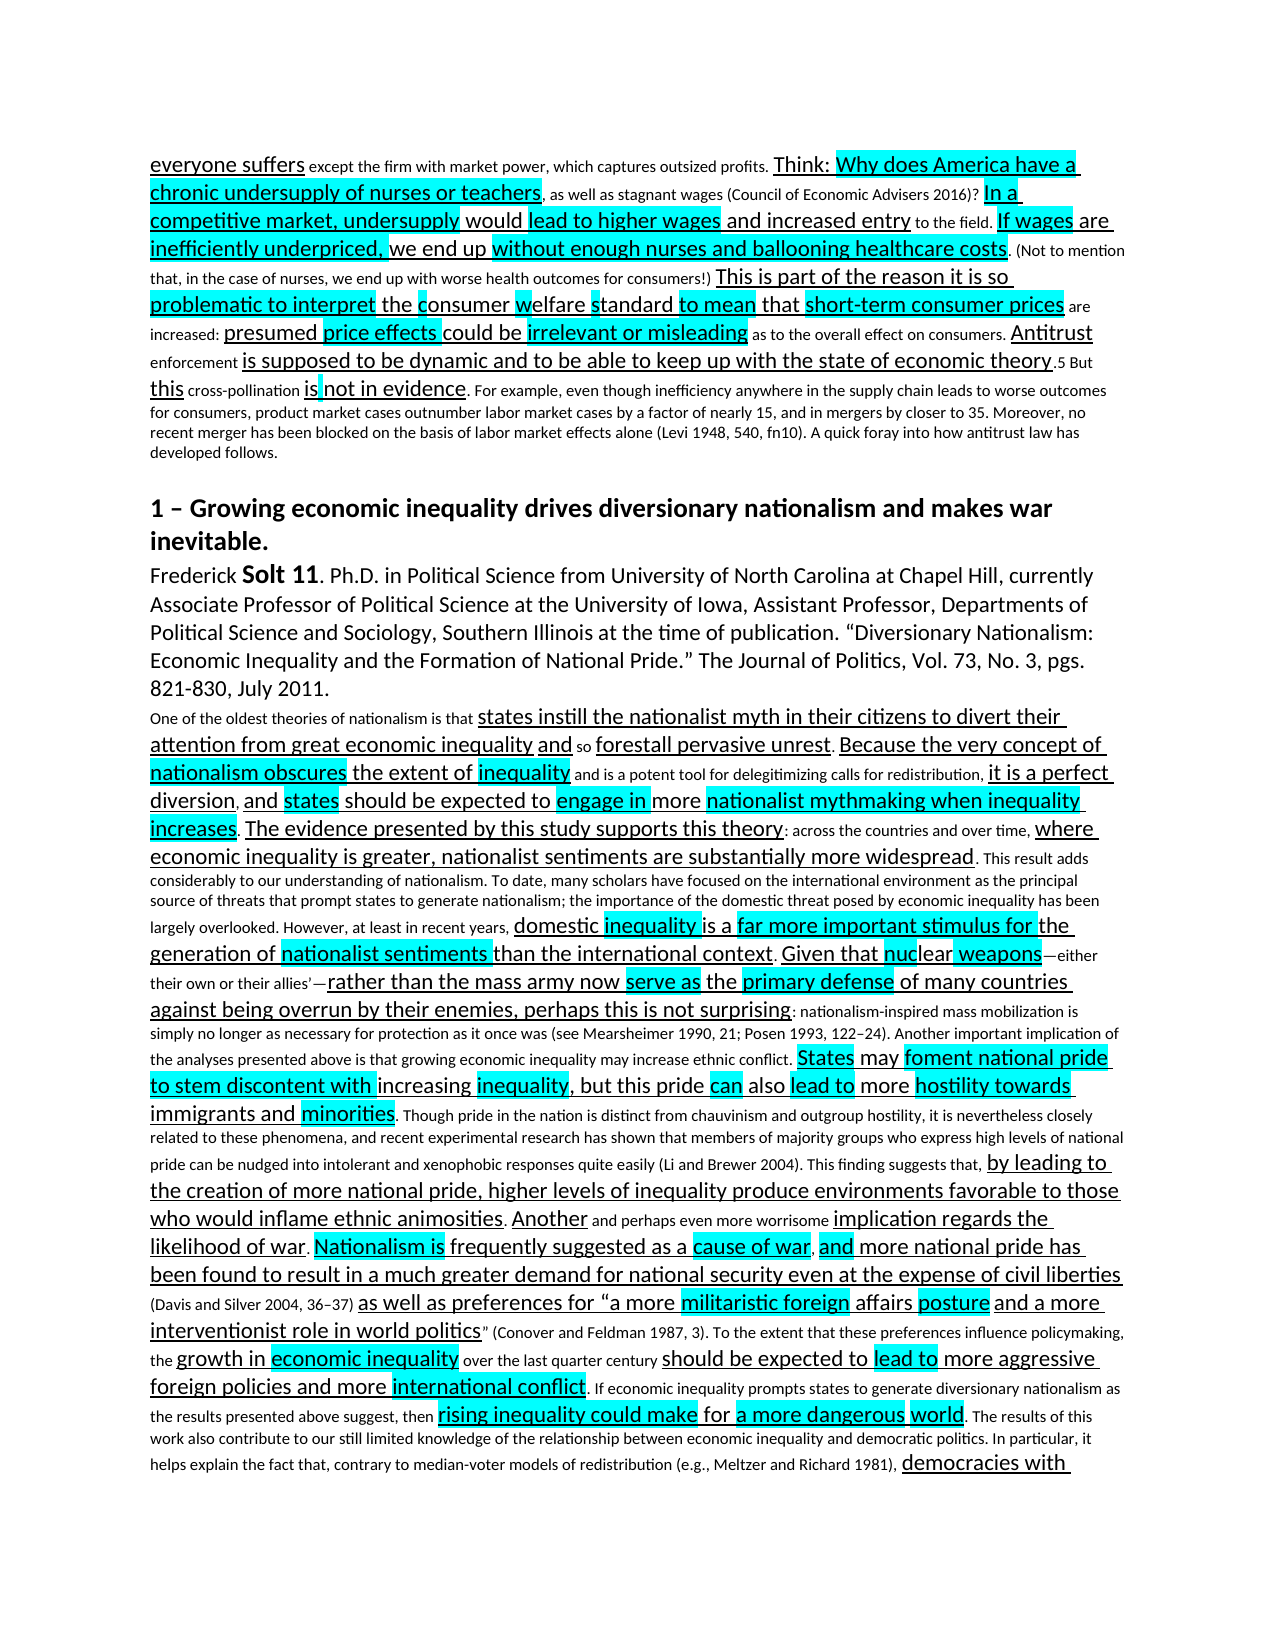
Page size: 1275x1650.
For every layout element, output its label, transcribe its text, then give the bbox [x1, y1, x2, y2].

text Frederick Solt 11. Ph.D. in Political Science from University of North Carolina at Chapel Hill, currently Associate Professor of Political Science at the University of Iowa, Assistant Professor, Departments of Political Science and Sociology, Southern Illinois at the time of publication. “Diversionary Nationalism: Economic Inequality and the Formation of National Pride.” The Journal of Politics, Vol. 73, No. 3, pgs. 821-830, July 2011. [150, 557, 1125, 702]
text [150, 702, 1125, 1476]
subtitle 1 – Growing economic inequality drives diversionary nationalism and makes war inevitable. [150, 491, 1125, 557]
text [150, 150, 1125, 463]
